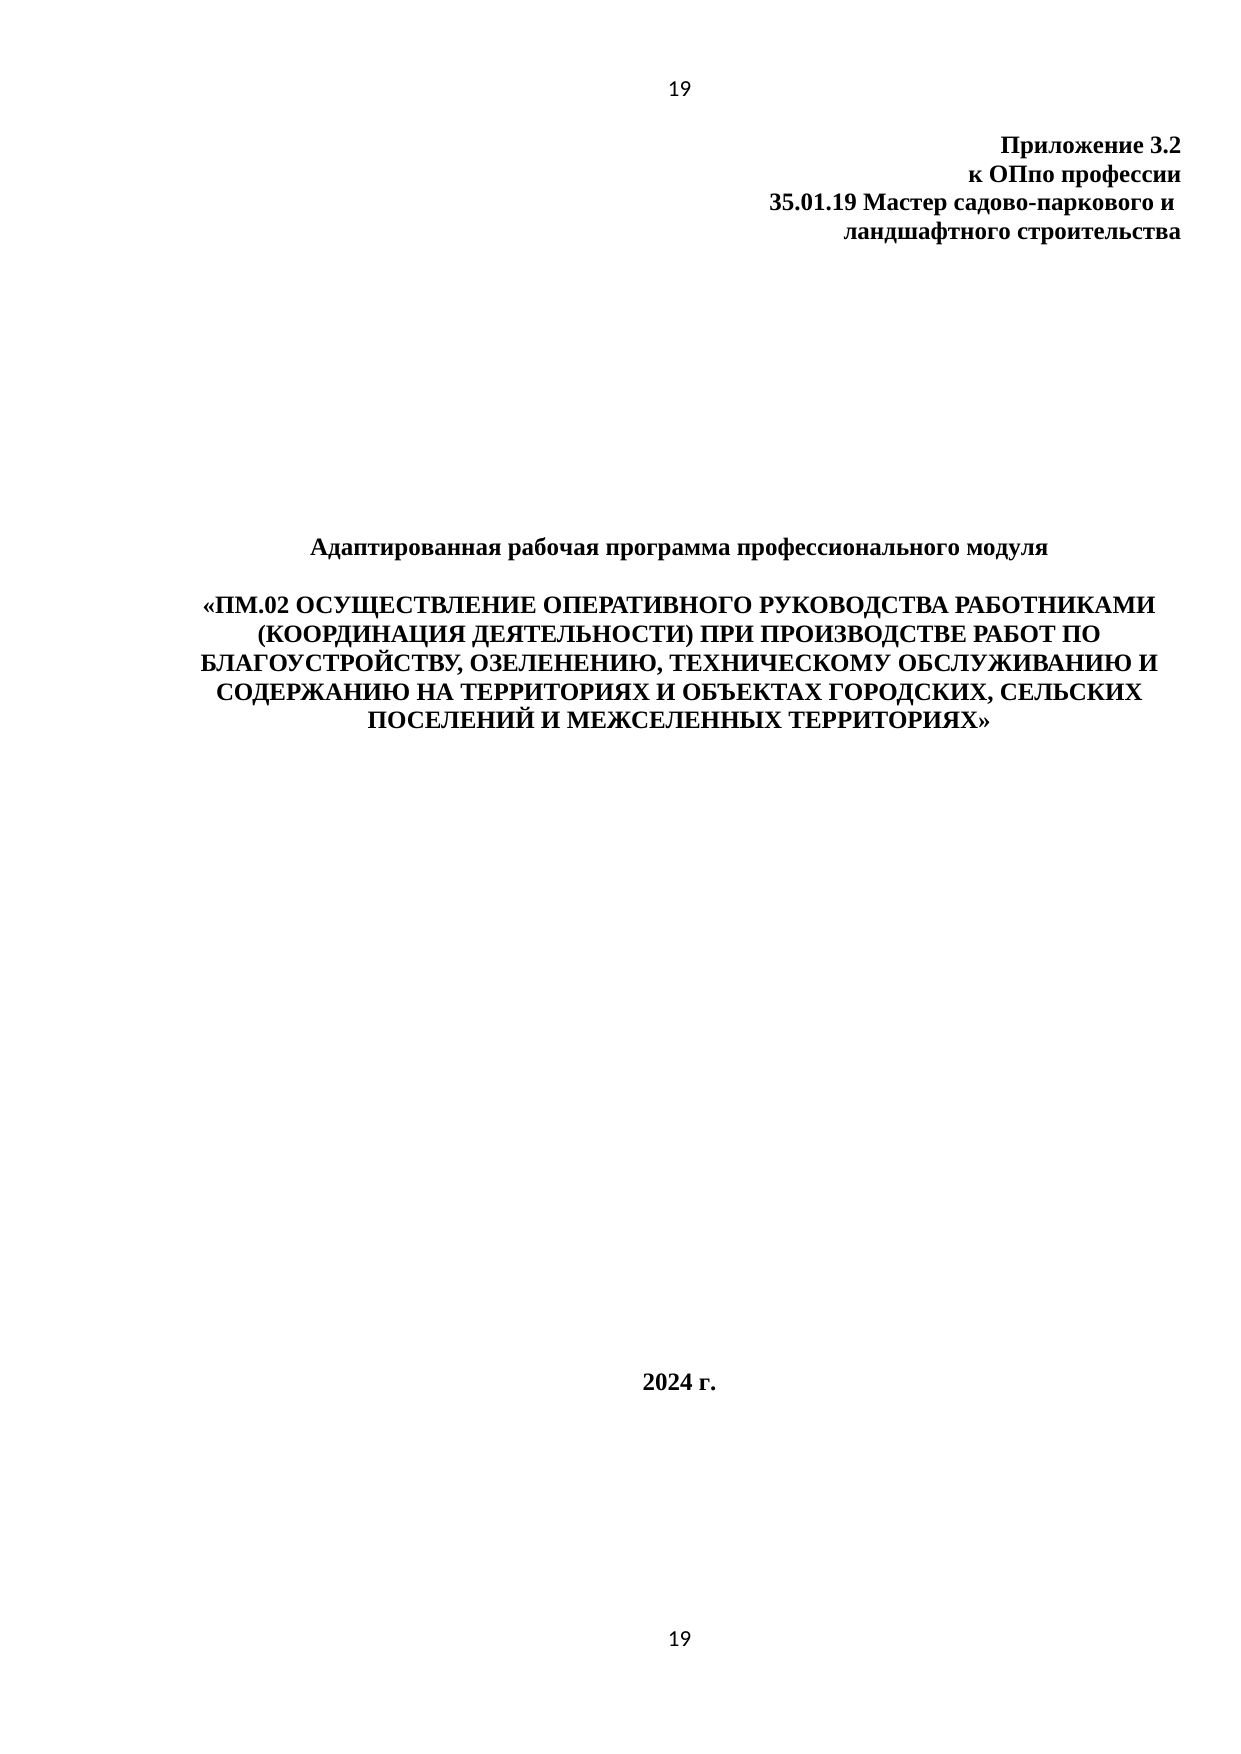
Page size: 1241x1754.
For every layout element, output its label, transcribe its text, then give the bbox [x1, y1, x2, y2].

text Адаптированная рабочая программа профессионального модуля [177, 532, 1181, 561]
subtitle «ПМ.02 ОСУЩЕСТВЛЕНИЕ ОПЕРАТИВНОГО РУКОВОДСТВА РАБОТНИКАМИ (КООРДИНАЦИЯ ДЕЯТЕЛЬНОСТИ) ПРИ ПРОИЗВОДСТВЕ РАБОТ ПО БЛАГОУСТРОЙСТВУ, ОЗЕЛЕНЕНИЮ, ТЕХНИЧЕСКОМУ ОБСЛУЖИВАНИЮ И СОДЕРЖАНИЮ НА ТЕРРИТОРИЯХ И ОБЪЕКТАХ ГОРОДСКИХ, СЕЛЬСКИХ ПОСЕЛЕНИЙ И МЕЖСЕЛЕННЫХ ТЕРРИТОРИЯХ» [177, 590, 1181, 734]
text к ОПпо профессии [177, 159, 1181, 187]
text 2024 г. [177, 1367, 1181, 1396]
text Приложение 3.2 [177, 130, 1181, 159]
text 35.01.19 Мастер садово-паркового и ландшафтного строительства [177, 187, 1181, 245]
